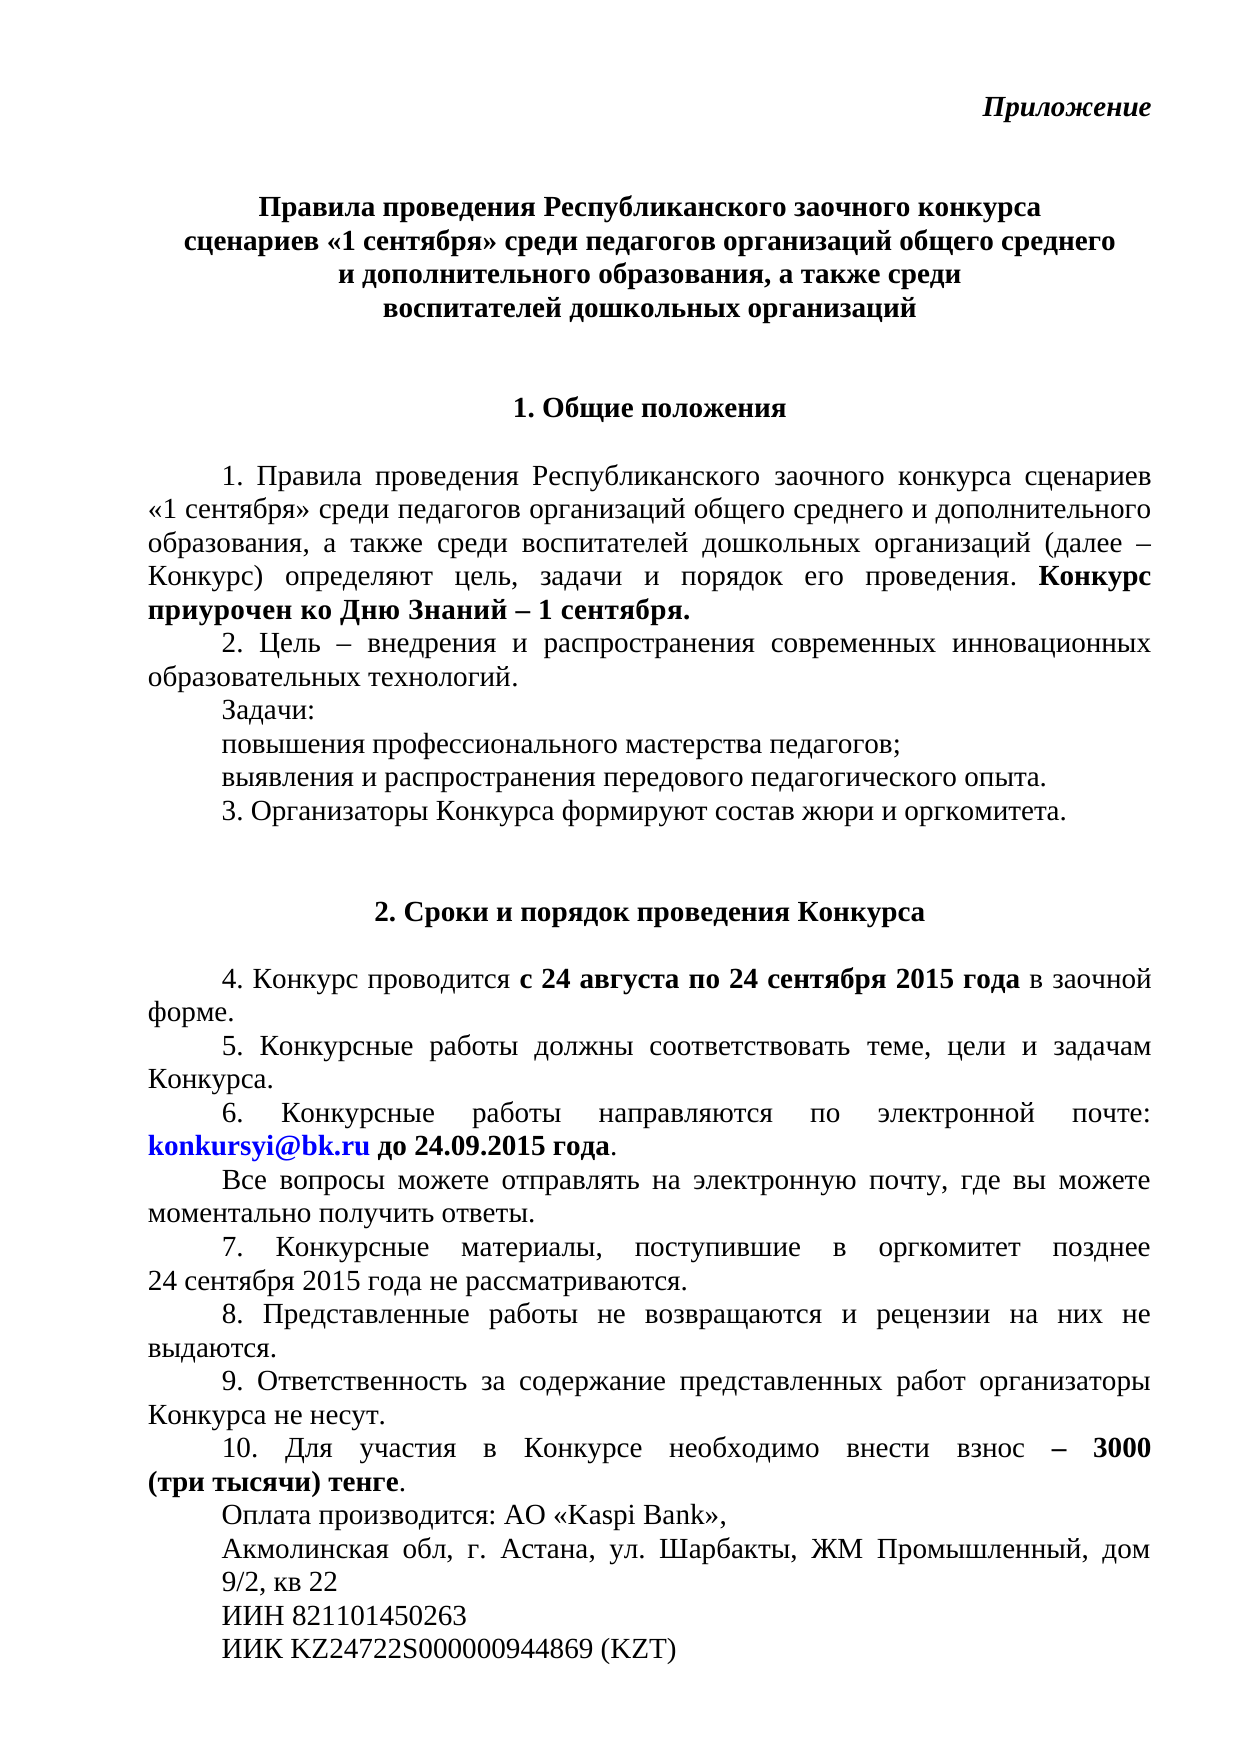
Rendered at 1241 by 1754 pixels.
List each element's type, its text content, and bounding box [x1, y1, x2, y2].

text сценариев «1 сентября» среди педагогов организаций общего среднего [148, 223, 1152, 256]
text ИИН 821101450263 [148, 1598, 1152, 1632]
text 5. Конкурсные работы должны соответствовать теме, цели и задачам Конкурса. [148, 1028, 1152, 1095]
text 3. Организаторы Конкурса формируют состав жюри и оргкомитета. [148, 793, 1152, 827]
text 6. Конкурсные работы направляются по электронной почте: konkursyi@bk.ru до 24.09.2015 года. [148, 1095, 1152, 1162]
text 1. Правила проведения Республиканского заочного конкурса сценариев «1 сентября» среди педагогов организаций общего среднего и дополнительного образования, а также среди воспитателей дошкольных организаций (далее – Конкурс) определяют цель, задачи и порядок его проведения. Конкурс приурочен ко Дню Знаний – 1 сентября. [148, 458, 1152, 625]
text Оплата производится: АО «Kaspi Bank», [148, 1497, 1152, 1531]
text 7. Конкурсные материалы, поступившие в оргкомитет позднее 24 сентября 2015 года не рассматриваются. [148, 1229, 1152, 1296]
text 10. Для участия в Конкурсе необходимо внести взнос – 3000 (три тысячи) тенге. [148, 1430, 1152, 1497]
text Задачи: [148, 692, 1152, 726]
text и дополнительного образования, а также среди [148, 256, 1152, 290]
text Акмолинская обл, г. Астана, ул. Шарбакты, ЖМ Промышленный, дом 9/2, кв 22 [221, 1531, 1152, 1598]
text 9. Ответственность за содержание представленных работ организаторы Конкурса не несут. [148, 1363, 1152, 1430]
text 4. Конкурс проводится с 24 августа по 24 сентября 2015 года в заочной форме. [148, 961, 1152, 1028]
text 2. Цель – внедрения и распространения современных инновационных образовательных технологий. [148, 625, 1152, 692]
text 1. Общие положения [148, 391, 1152, 424]
text 8. Представленные работы не возвращаются и рецензии на них не выдаются. [148, 1296, 1152, 1363]
text Правила проведения Республиканского заочного конкурса [148, 189, 1152, 223]
text 2. Сроки и порядок проведения Конкурса [148, 894, 1152, 927]
text Приложение [148, 89, 1152, 122]
text выявления и распространения передового педагогического опыта. [148, 759, 1152, 793]
text ИИК KZ24722S000000944869 (KZT) [148, 1632, 1152, 1665]
text повышения профессионального мастерства педагогов; [148, 726, 1152, 759]
text Все вопросы можете отправлять на электронную почту, где вы можете моментально получить ответы. [148, 1162, 1152, 1229]
text воспитателей дошкольных организаций [148, 290, 1152, 323]
